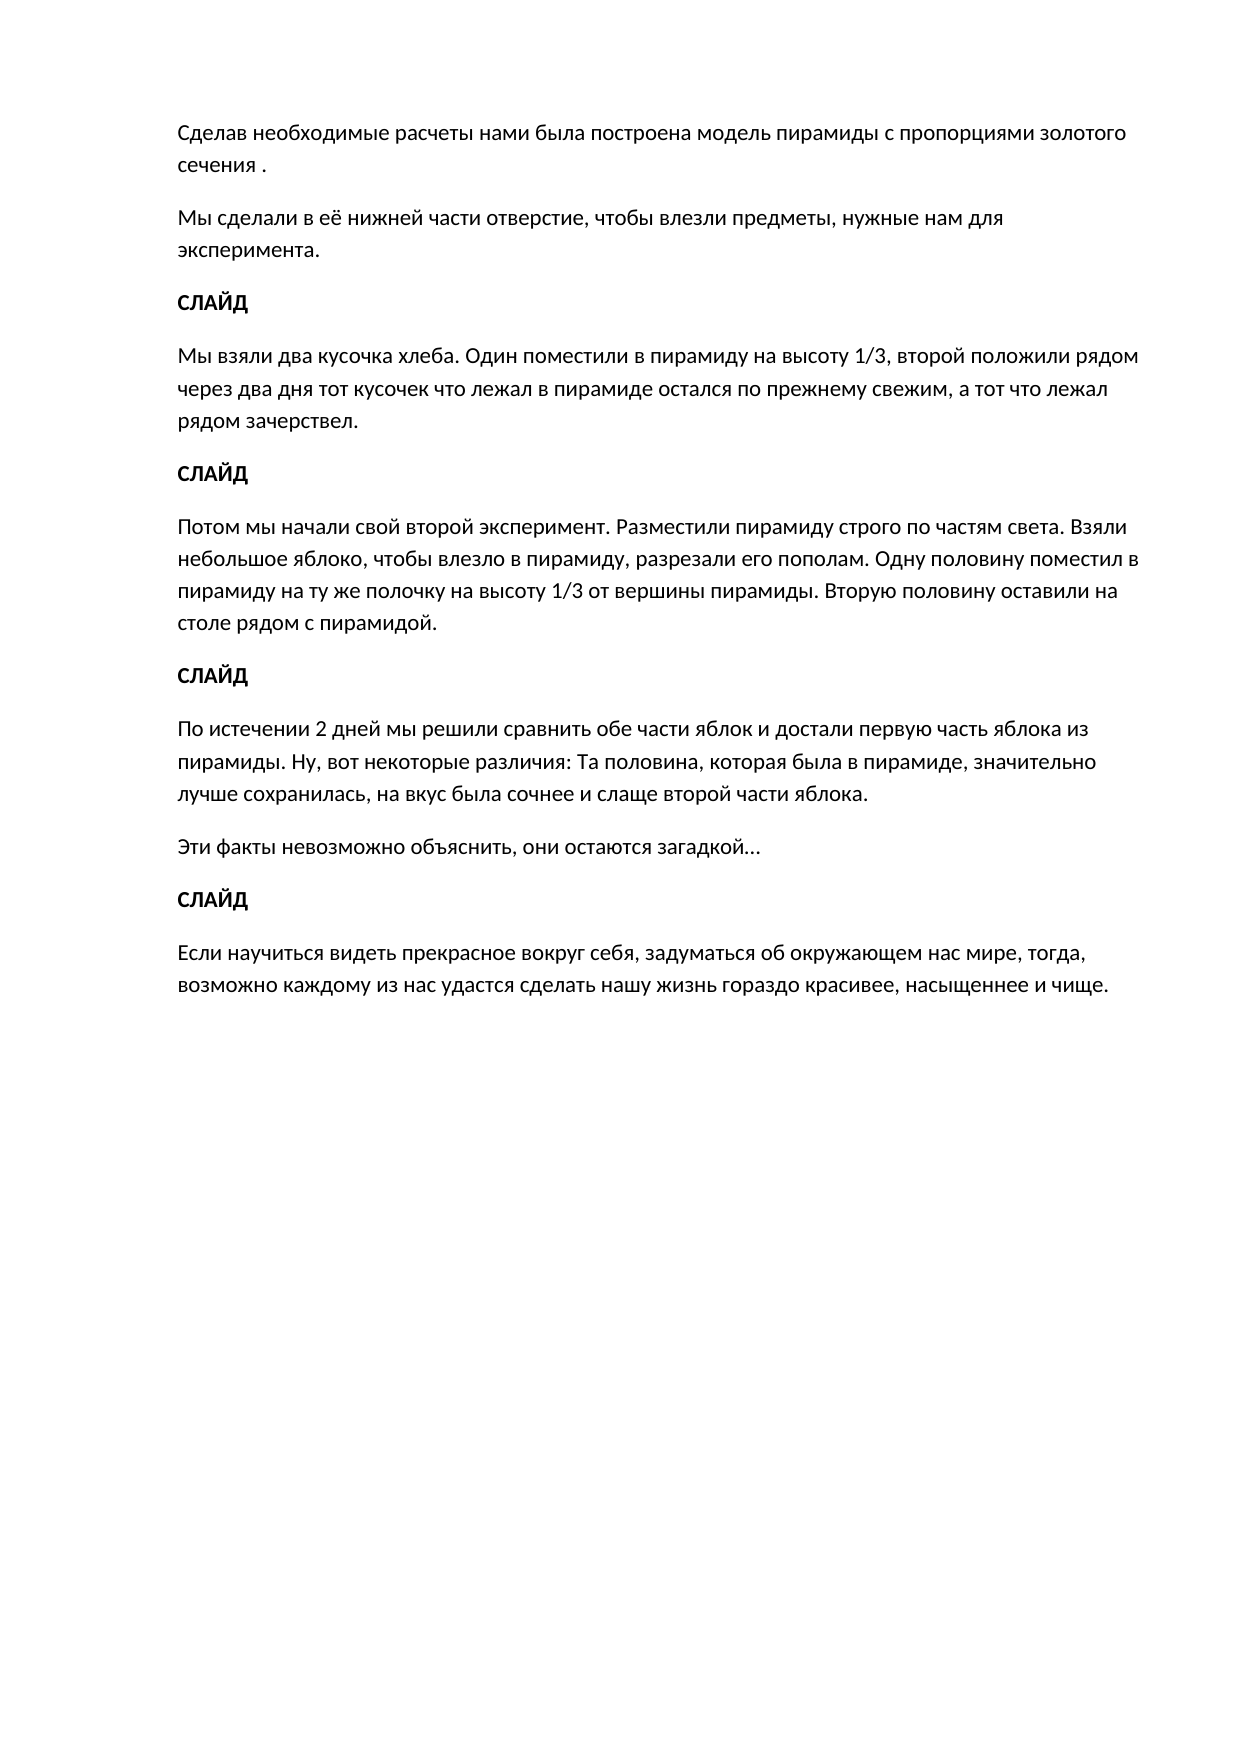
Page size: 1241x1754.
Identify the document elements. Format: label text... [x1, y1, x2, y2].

text СЛАЙД [177, 662, 1152, 689]
text Мы сделали в её нижней части отверстие, чтобы влезли предметы, нужные нам для эксперимента. [177, 203, 1152, 263]
text Эти факты невозможно объяснить, они остаются загадкой… [177, 832, 1152, 860]
text СЛАЙД [177, 885, 1152, 913]
text СЛАЙД [177, 459, 1152, 487]
text СЛАЙД [177, 288, 1152, 317]
text Если научиться видеть прекрасное вокруг себя, задуматься об окружающем нас мире, тогда, возможно каждому из нас удастся сделать нашу жизнь гораздо красивее, насыщеннее и чище. [177, 938, 1152, 998]
text Потом мы начали свой второй эксперимент. Разместили пирамиду строго по частям света. Взяли небольшое яблоко, чтобы влезло в пирамиду, разрезали его пополам. Одну половину поместил в пирамиду на ту же полочку на высоту 1/3 от вершины пирамиды. Вторую половину оставили на столе рядом с пирамидой. [177, 512, 1152, 637]
text Сделав необходимые расчеты нами была построена модель пирамиды с пропорциями золотого сечения . [177, 118, 1152, 178]
text Мы взяли два кусочка хлеба. Один поместили в пирамиду на высоту 1/3, второй положили рядом через два дня тот кусочек что лежал в пирамиде остался по прежнему свежим, а тот что лежал рядом зачерствел. [177, 342, 1152, 434]
text По истечении 2 дней мы решили сравнить обе части яблок и достали первую часть яблока из пирамиды. Ну, вот некоторые различия: Та половина, которая была в пирамиде, значительно лучше сохранилась, на вкус была сочнее и слаще второй части яблока. [177, 714, 1152, 807]
